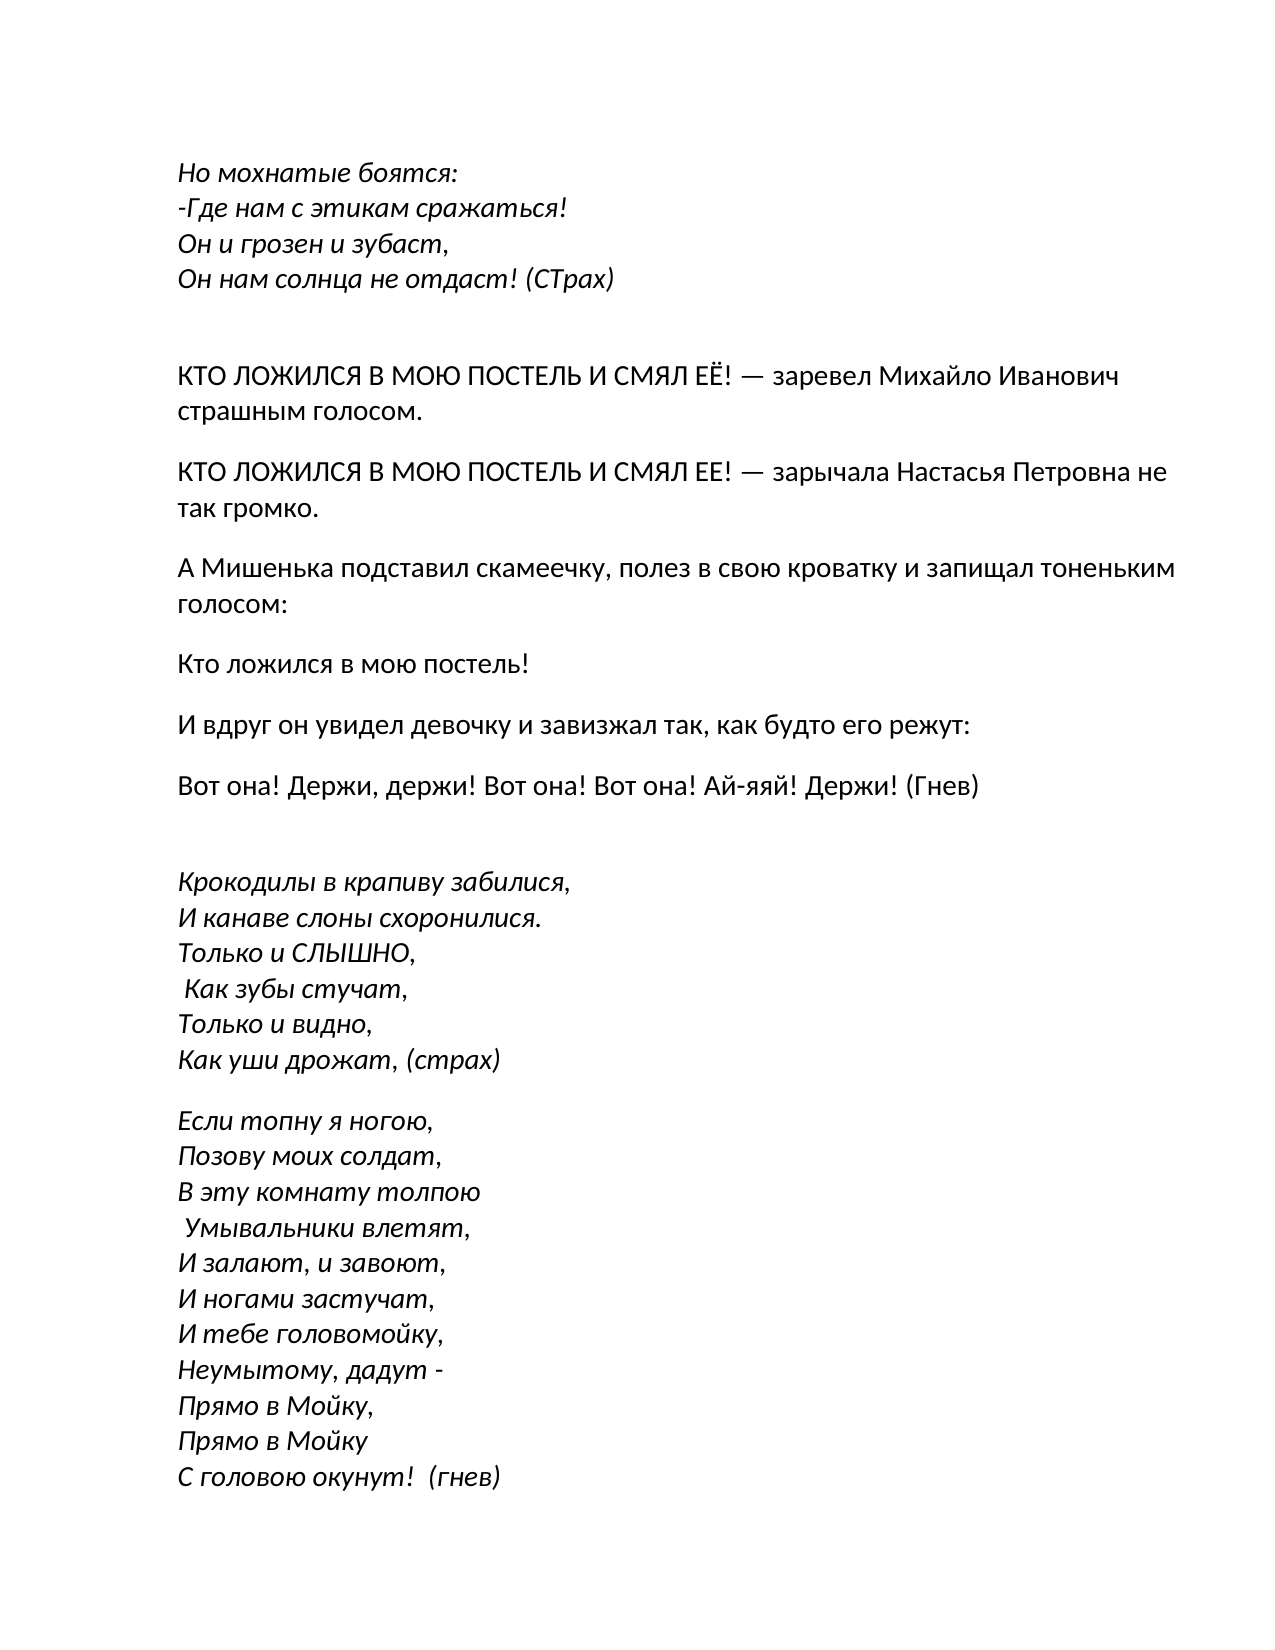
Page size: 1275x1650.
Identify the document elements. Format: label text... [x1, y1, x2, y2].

text А Мишенька подставил скамеечку, полез в свою кроватку и запищал тоненьким голосом: [177, 549, 1186, 621]
text Крокодилы в крапиву забилися, И канаве слоны схоронилися. Только и СЛЫШНО, Как зубы стучат, Только и видно, Как уши дрожат, (страх) [177, 827, 1186, 1077]
text КТО ЛОЖИЛСЯ В МОЮ ПОСТЕЛЬ И СМЯЛ ЕЁ! — заревел Михайло Иванович страшным голосом. [177, 321, 1186, 428]
text Если топну я ногою, Позову моих солдат, В эту комнату толпою Умывальники влетят, И залают, и завоют, И ногами застучат, И тебе головомойку, Неумытому, дадут - Прямо в Мойку, Прямо в Мойку С головою окунут! (гнев) [177, 1102, 1186, 1494]
text КТО ЛОЖИЛСЯ В МОЮ ПОСТЕЛЬ И СМЯЛ ЕЕ! — зарычала Настасья Петровна не так громко. [177, 453, 1186, 524]
text Кто ложился в мою постель! [177, 646, 1186, 681]
text Вот она! Держи, держи! Вот она! Вот она! Ай-яяй! Держи! (Гнев) [177, 767, 1186, 802]
text И вдруг он увидел девочку и завизжал так, как будто его режут: [177, 706, 1186, 742]
text Но мохнатые боятся: -Где нам с этикам сражаться! Он и грозен и зубаст, Он нам солнца не отдаст! (СТрах) [177, 118, 1186, 296]
